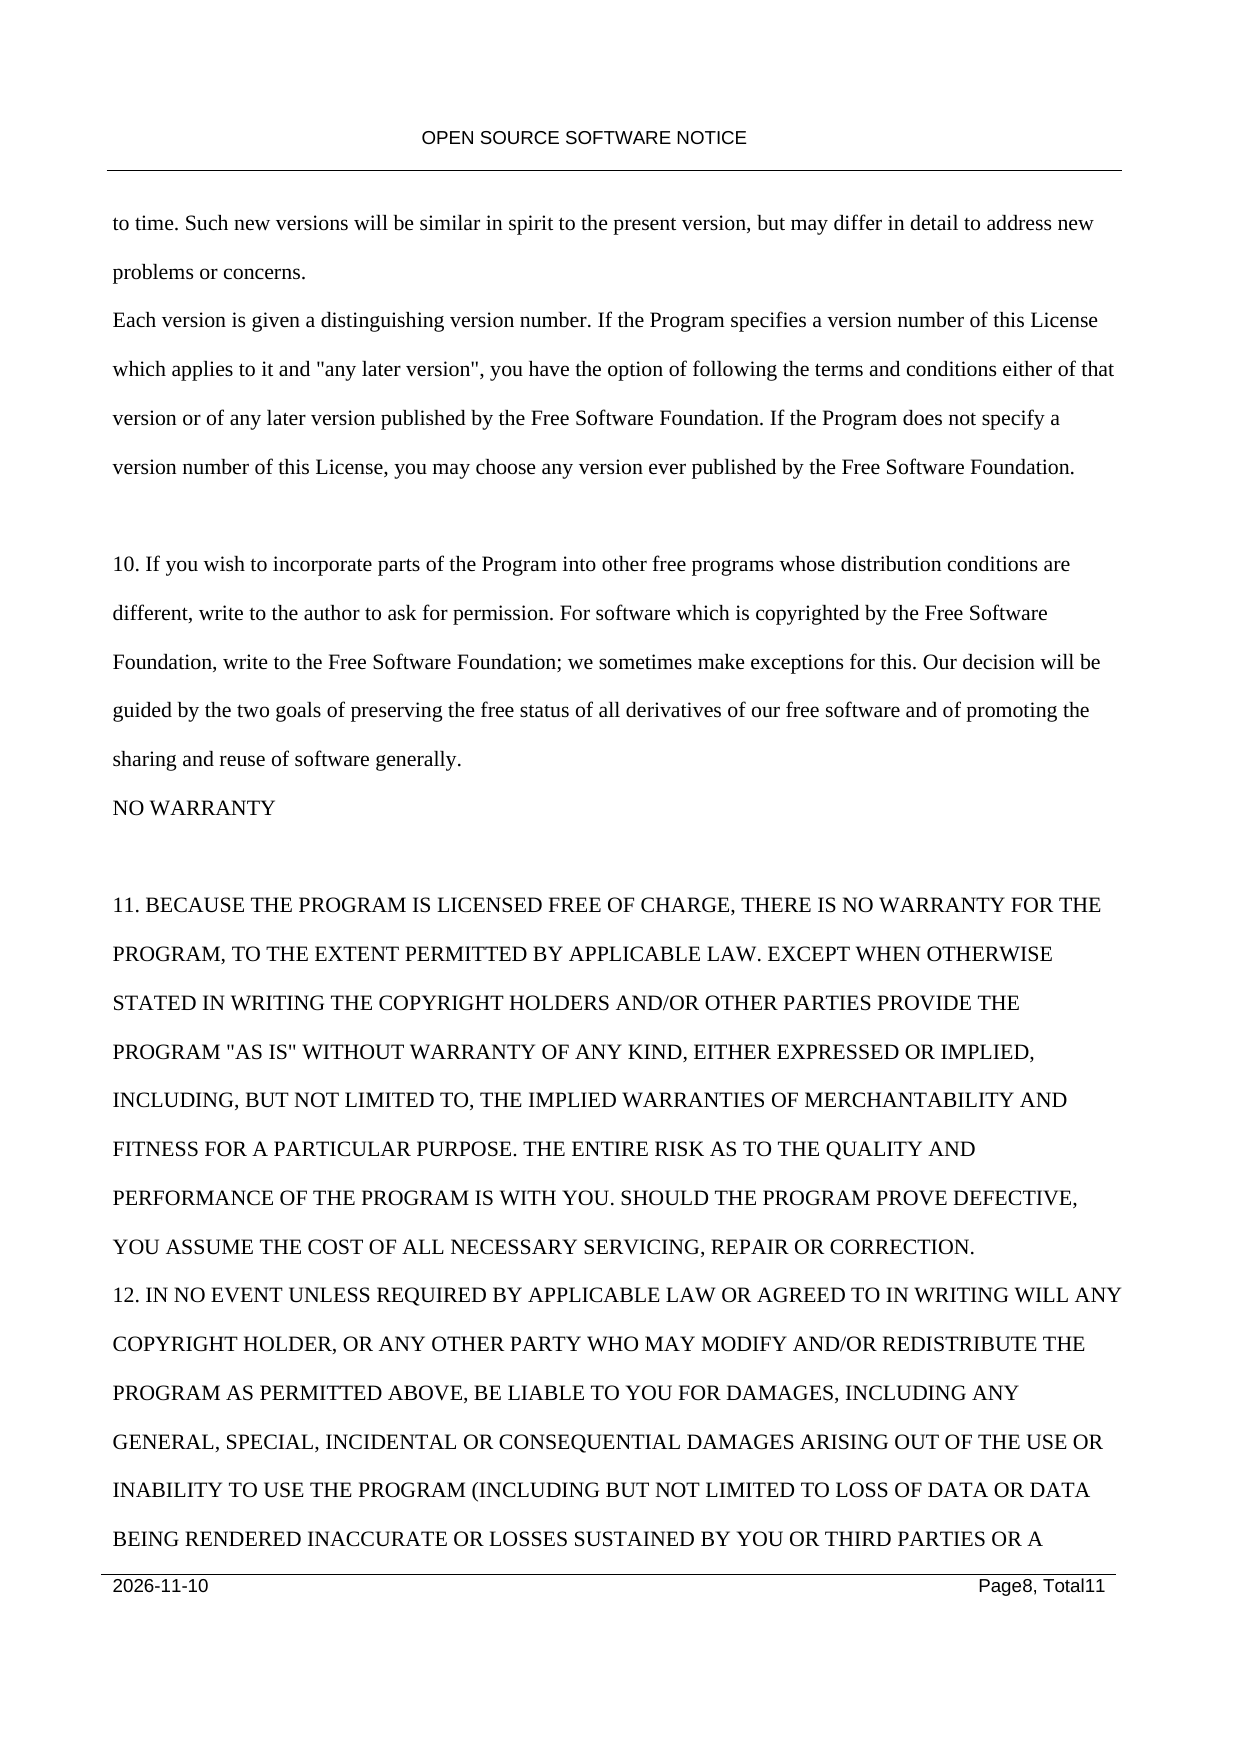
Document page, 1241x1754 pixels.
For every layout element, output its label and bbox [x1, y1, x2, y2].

text [112, 206, 1128, 1555]
